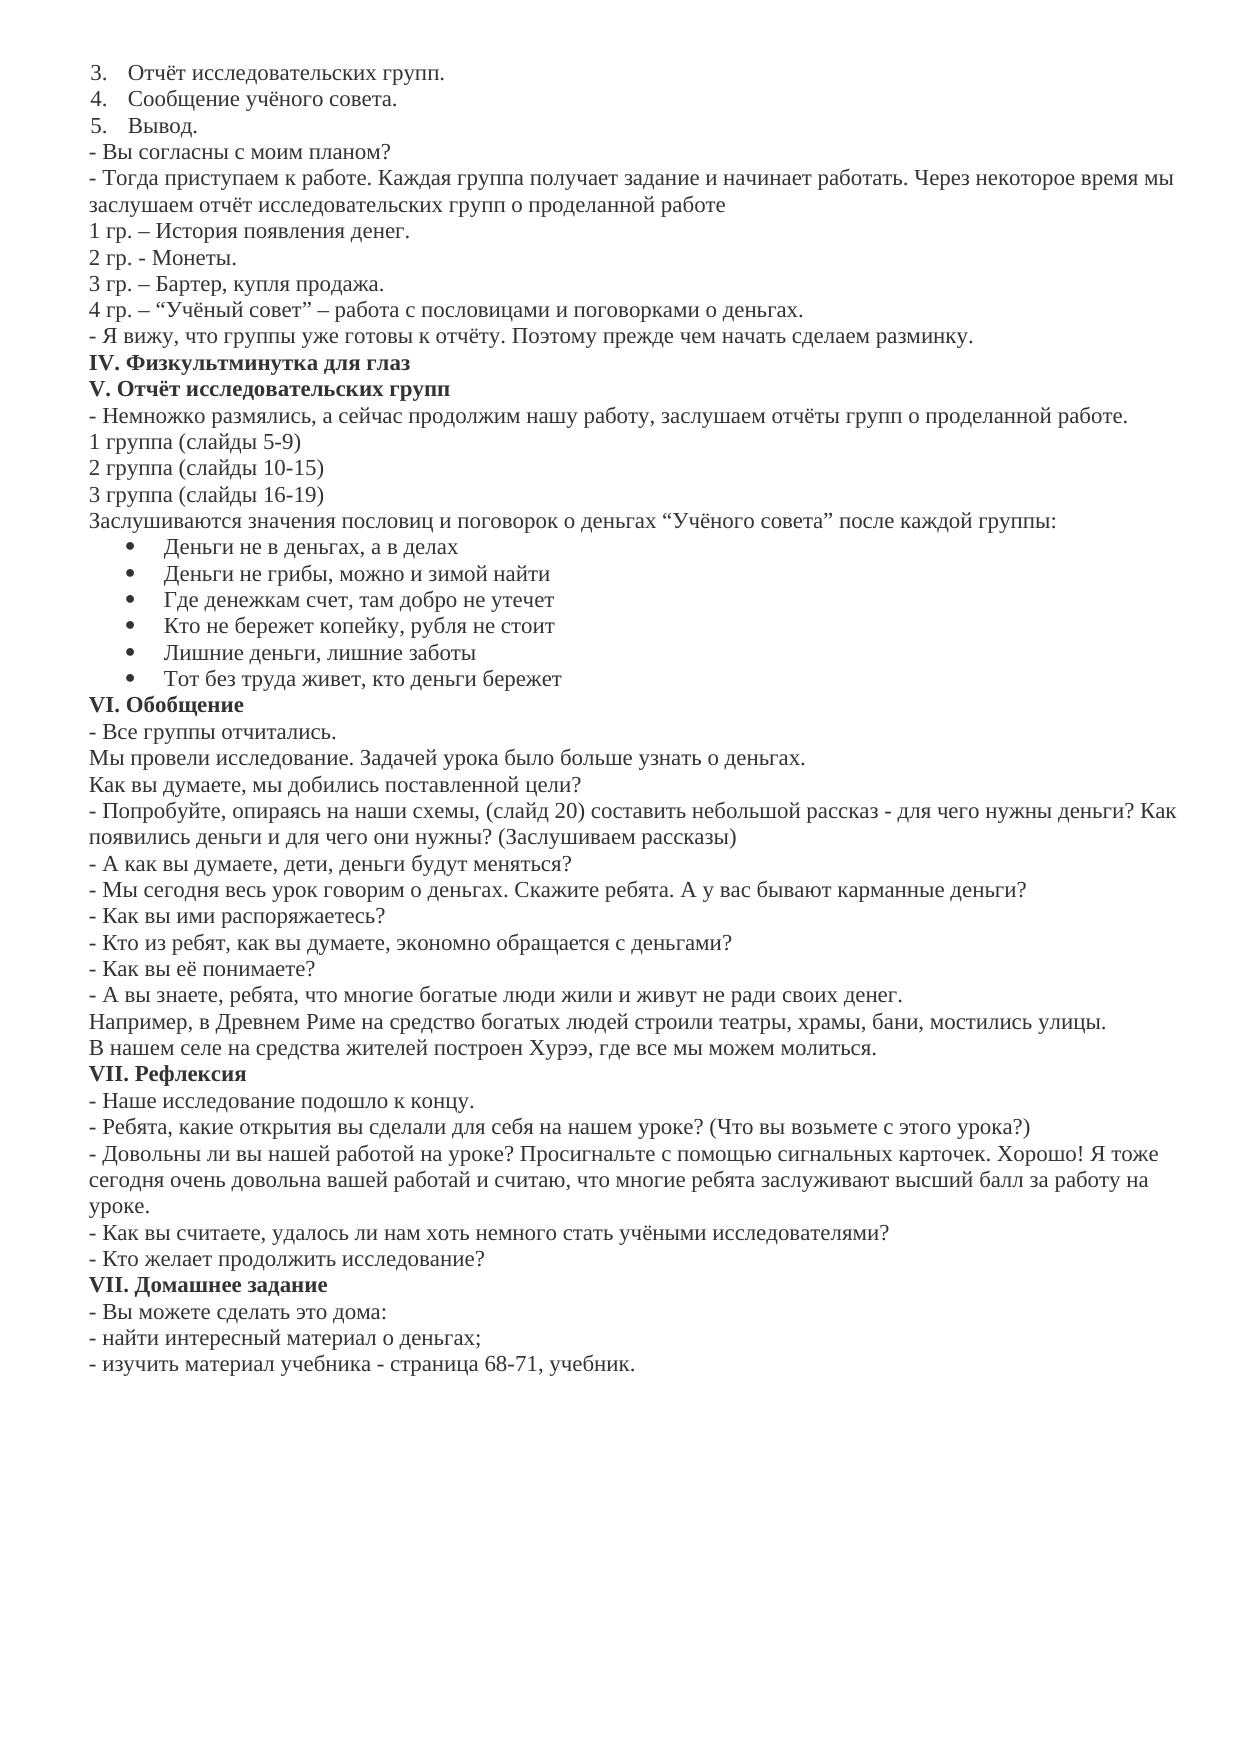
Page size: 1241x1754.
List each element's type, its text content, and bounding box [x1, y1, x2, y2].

text - Все группы отчитались. [89, 718, 1181, 744]
list Деньги не грибы, можно и зимой найти [126, 560, 1181, 586]
list Вывод. [90, 112, 1181, 138]
text 2 гр. - Монеты. [89, 243, 1181, 270]
text Например, в Древнем Риме на средство богатых людей строили театры, храмы, бани, мостились улицы. [89, 1008, 1181, 1034]
text - Как вы ими распоряжаетесь? [89, 902, 1181, 929]
text - изучить материал учебника - страница 68-71, учебник. [89, 1350, 1181, 1377]
text VI. Обобщение [89, 692, 1181, 718]
text - Тогда приступаем к работе. Каждая группа получает задание и начинает работать. Через некоторое время мы заслушаем отчёт исследовательских групп о проделанной работе [89, 164, 1181, 217]
text 2 группа (слайды 10-15) [89, 454, 1181, 481]
list Лишние деньги, лишние заботы [126, 639, 1181, 665]
text VII. Рефлексия [89, 1061, 1181, 1087]
text - Мы сегодня весь урок говорим о деньгах. Скажите ребята. А у вас бывают карманные деньги? [89, 876, 1181, 902]
list Сообщение учёного совета. [90, 85, 1181, 112]
text - А как вы думаете, дети, деньги будут меняться? [89, 850, 1181, 876]
text - Как вы её понимаете? [89, 955, 1181, 981]
text - Кто желает продолжить исследование? [89, 1245, 1181, 1271]
text VII. Домашнее задание [89, 1271, 1181, 1298]
text - Довольны ли вы нашей работой на уроке? Просигнальте с помощью сигнальных карточек. Хорошо! Я тоже сегодня очень довольна вашей работай и считаю, что многие ребята заслуживают высший балл за работу на уроке. [89, 1139, 1181, 1219]
text - Попробуйте, опираясь на наши схемы, (слайд 20) составить небольшой рассказ - для чего нужны деньги? Как появились деньги и для чего они нужны? (Заслушиваем рассказы) [89, 797, 1181, 850]
text V. Отчёт исследовательских групп [89, 375, 1181, 402]
text - Вы согласны с моим планом? [89, 138, 1181, 164]
text 3 группа (слайды 16-19) [89, 481, 1181, 507]
text Мы провели исследование. Задачей урока было больше узнать о деньгах. [89, 744, 1181, 771]
list Отчёт исследовательских групп. [90, 59, 1181, 85]
text Как вы думаете, мы добились поставленной цели? [89, 771, 1181, 797]
text 1 группа (слайды 5-9) [89, 428, 1181, 454]
text IV. Физкультминутка для глаз [89, 349, 1181, 375]
list Кто не бережет копейку, рубля не стоит [126, 612, 1181, 639]
text - Я вижу, что группы уже готовы к отчёту. Поэтому прежде чем начать сделаем разминку. [89, 323, 1181, 349]
text - Наше исследование подошло к концу. [89, 1087, 1181, 1113]
text - Вы можете сделать это дома: [89, 1298, 1181, 1324]
list Деньги не в деньгах, а в делах [126, 533, 1181, 560]
text - А вы знаете, ребята, что многие богатые люди жили и живут не ради своих денег. [89, 981, 1181, 1008]
text Заслушиваются значения пословиц и поговорок о деньгах “Учёного совета” после каждой группы: [89, 507, 1181, 533]
text 3 гр. – Бартер, купля продажа. [89, 270, 1181, 296]
text - найти интересный материал о деньгах; [89, 1324, 1181, 1350]
text - Кто из ребят, как вы думаете, экономно обращается с деньгами? [89, 929, 1181, 955]
list Тот без труда живет, кто деньги бережет [126, 665, 1181, 692]
list Где денежкам счет, там добро не утечет [126, 586, 1181, 612]
text - Немножко размялись, а сейчас продолжим нашу работу, заслушаем отчёты групп о проделанной работе. [89, 402, 1181, 428]
text 4 гр. – “Учёный совет” – работа с пословицами и поговорками о деньгах. [89, 296, 1181, 323]
text 1 гр. – История появления денег. [89, 217, 1181, 243]
text - Как вы считаете, удалось ли нам хоть немного стать учёными исследователями? [89, 1219, 1181, 1245]
text В нашем селе на средства жителей построен Хурээ, где все мы можем молиться. [89, 1034, 1181, 1061]
text - Ребята, какие открытия вы сделали для себя на нашем уроке? (Что вы возьмете с этого урока?) [89, 1113, 1181, 1139]
